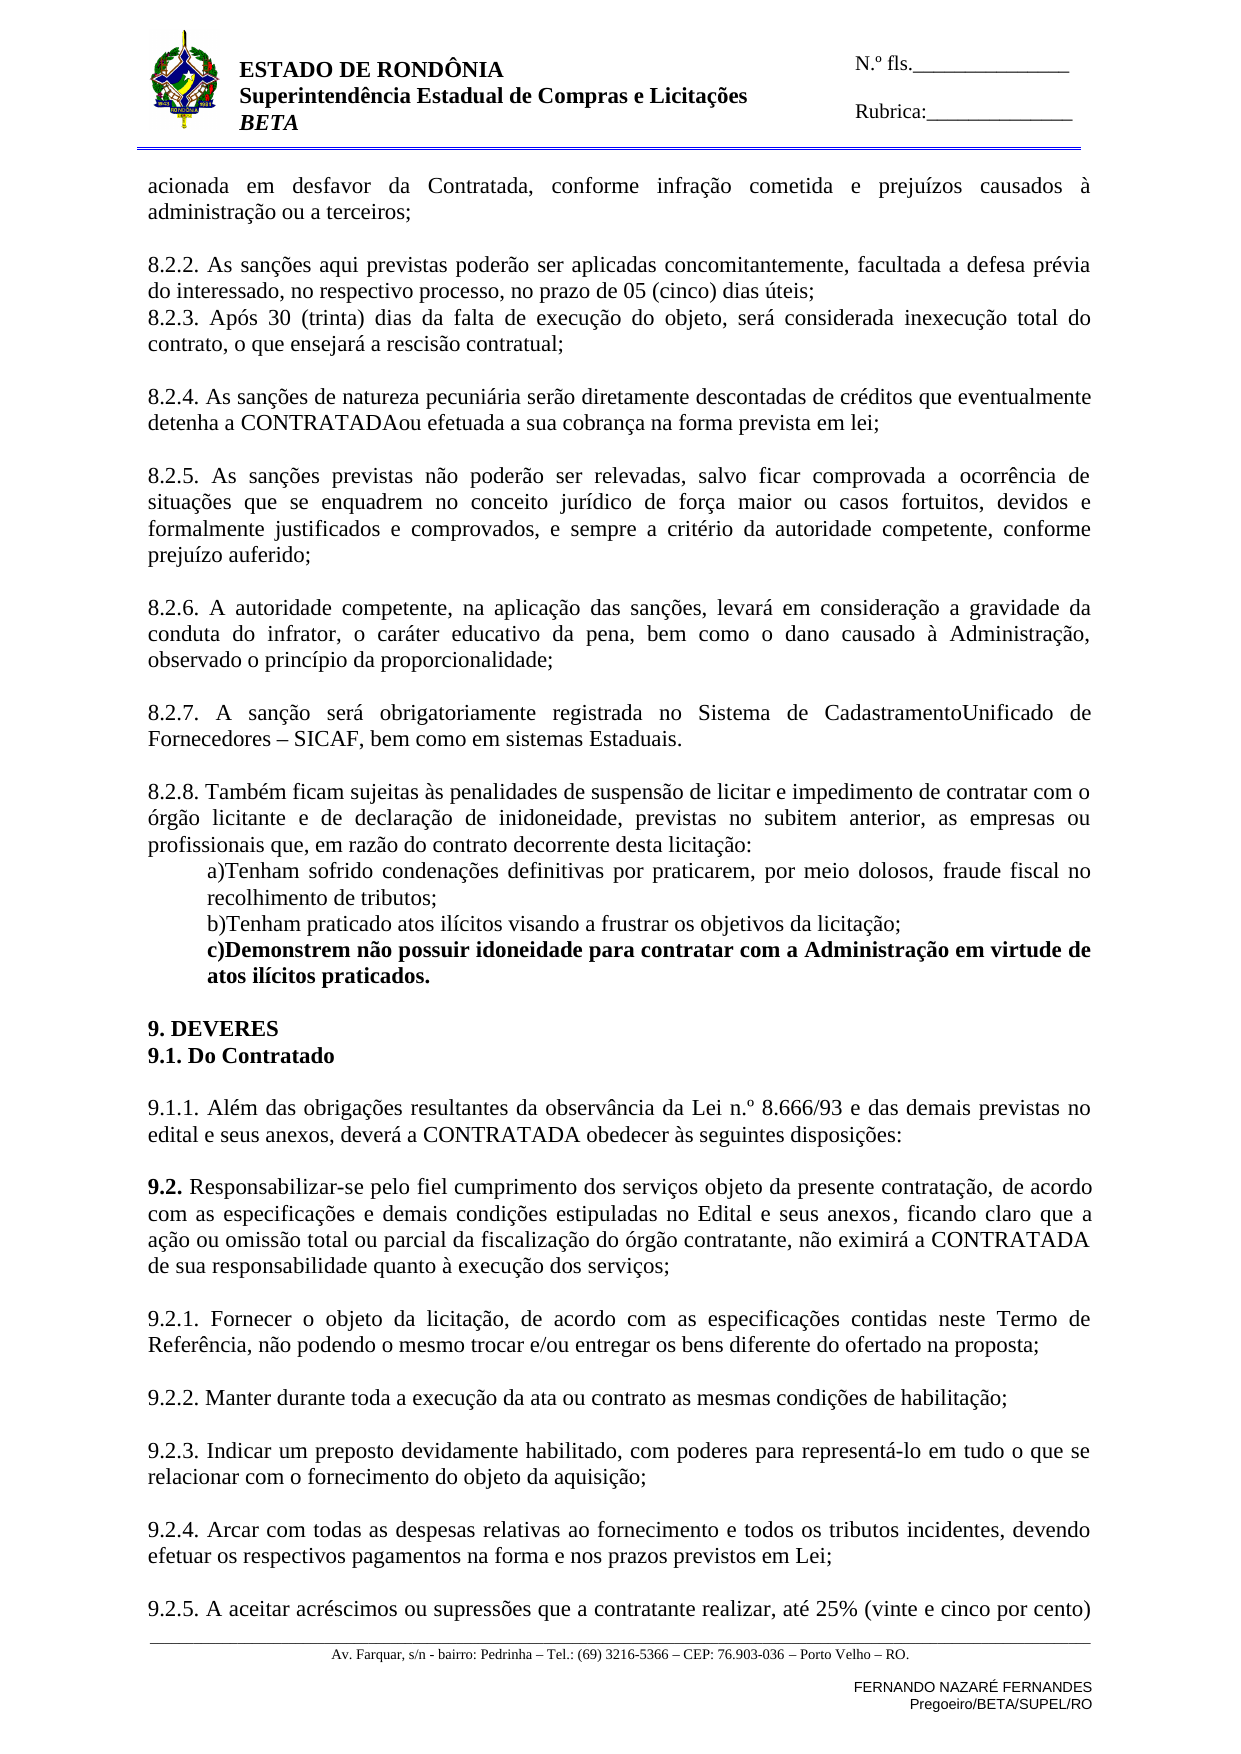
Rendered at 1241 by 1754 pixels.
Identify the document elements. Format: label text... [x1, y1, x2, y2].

text 9.2.2. Manter durante toda a execução da ata ou contrato as mesmas condições de habilitação; [148, 1384, 1092, 1411]
text a)Tenham sofrido condenações definitivas por praticarem, por meio dolosos, fraude fiscal no recolhimento de tributos; [207, 857, 1093, 910]
text 8.2.3. Após 30 (trinta) dias da falta de execução do objeto, será considerada inexecução total do contrato, o que ensejará a rescisão contratual; [148, 304, 1093, 356]
text 8.2.5. As sanções previstas não poderão ser relevadas, salvo ficar comprovada a ocorrência de situações que se enquadrem no conceito jurídico de força maior ou casos fortuitos, devidos e formalmente justificados e comprovados, e sempre a critério da autoridade competente, conforme prejuízo auferido; [148, 462, 1092, 567]
text 9.1.1. Além das obrigações resultantes da observância da Lei n.º 8.666/93 e das demais previstas no edital e seus anexos, deverá a CONTRATADA obedecer às seguintes disposições: [148, 1094, 1093, 1147]
text 9.2.3. Indicar um preposto devidamente habilitado, com poderes para representá-lo em tudo o que se relacionar com o fornecimento do objeto da aquisição; [148, 1437, 1092, 1490]
text 9. DEVERES [148, 1015, 1092, 1042]
text 9.2. Responsabilizar-se pelo fiel cumprimento dos serviços objeto da presente contratação, de acordo com as especificações e demais condições estipuladas no Edital e seus anexos, ficando claro que a ação ou omissão total ou parcial da fiscalização do órgão contratante, não eximirá a CONTRATADA de sua responsabilidade quanto à execução dos serviços; [148, 1173, 1093, 1279]
text 8.2.2. As sanções aqui previstas poderão ser aplicadas concomitantemente, facultada a defesa prévia do interessado, no respectivo processo, no prazo de 05 (cinco) dias úteis; [148, 251, 1093, 304]
text 9.2.1. Fornecer o objeto da licitação, de acordo com as especificações contidas neste Termo de Referência, não podendo o mesmo trocar e/ou entregar os bens diferente do ofertado na proposta; [148, 1305, 1092, 1358]
text 8.2.7. A sanção será obrigatoriamente registrada no Sistema de CadastramentoUnificado de Fornecedores – SICAF, bem como em sistemas Estaduais. [148, 699, 1092, 752]
text b)Tenham praticado atos ilícitos visando a frustrar os objetivos da licitação; [207, 910, 1093, 936]
text 8.2.8. Também ficam sujeitas às penalidades de suspensão de licitar e impedimento de contratar com o órgão licitante e de declaração de inidoneidade, previstas no subitem anterior, as empresas ou profissionais que, em razão do contrato decorrente desta licitação: [148, 778, 1092, 857]
text 9.1. Do Contratado [148, 1042, 1092, 1068]
picture [148, 29, 221, 130]
text c)Demonstrem não possuir idoneidade para contratar com a Administração em virtude de atos ilícitos praticados. [207, 936, 1092, 989]
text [148, 1595, 1092, 1621]
text 8.2.6. A autoridade competente, na aplicação das sanções, levará em consideração a gravidade da conduta do infrator, o caráter educativo da pena, bem como o dano causado à Administração, observado o princípio da proporcionalidade; [148, 594, 1093, 673]
text 8.2.4. As sanções de natureza pecuniária serão diretamente descontadas de créditos que eventualmente detenha a CONTRATADAou efetuada a sua cobrança na forma prevista em lei; [148, 383, 1093, 436]
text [148, 172, 1092, 225]
text 9.2.4. Arcar com todas as despesas relativas ao fornecimento e todos os tributos incidentes, devendo efetuar os respectivos pagamentos na forma e nos prazos previstos em Lei; [148, 1516, 1092, 1569]
